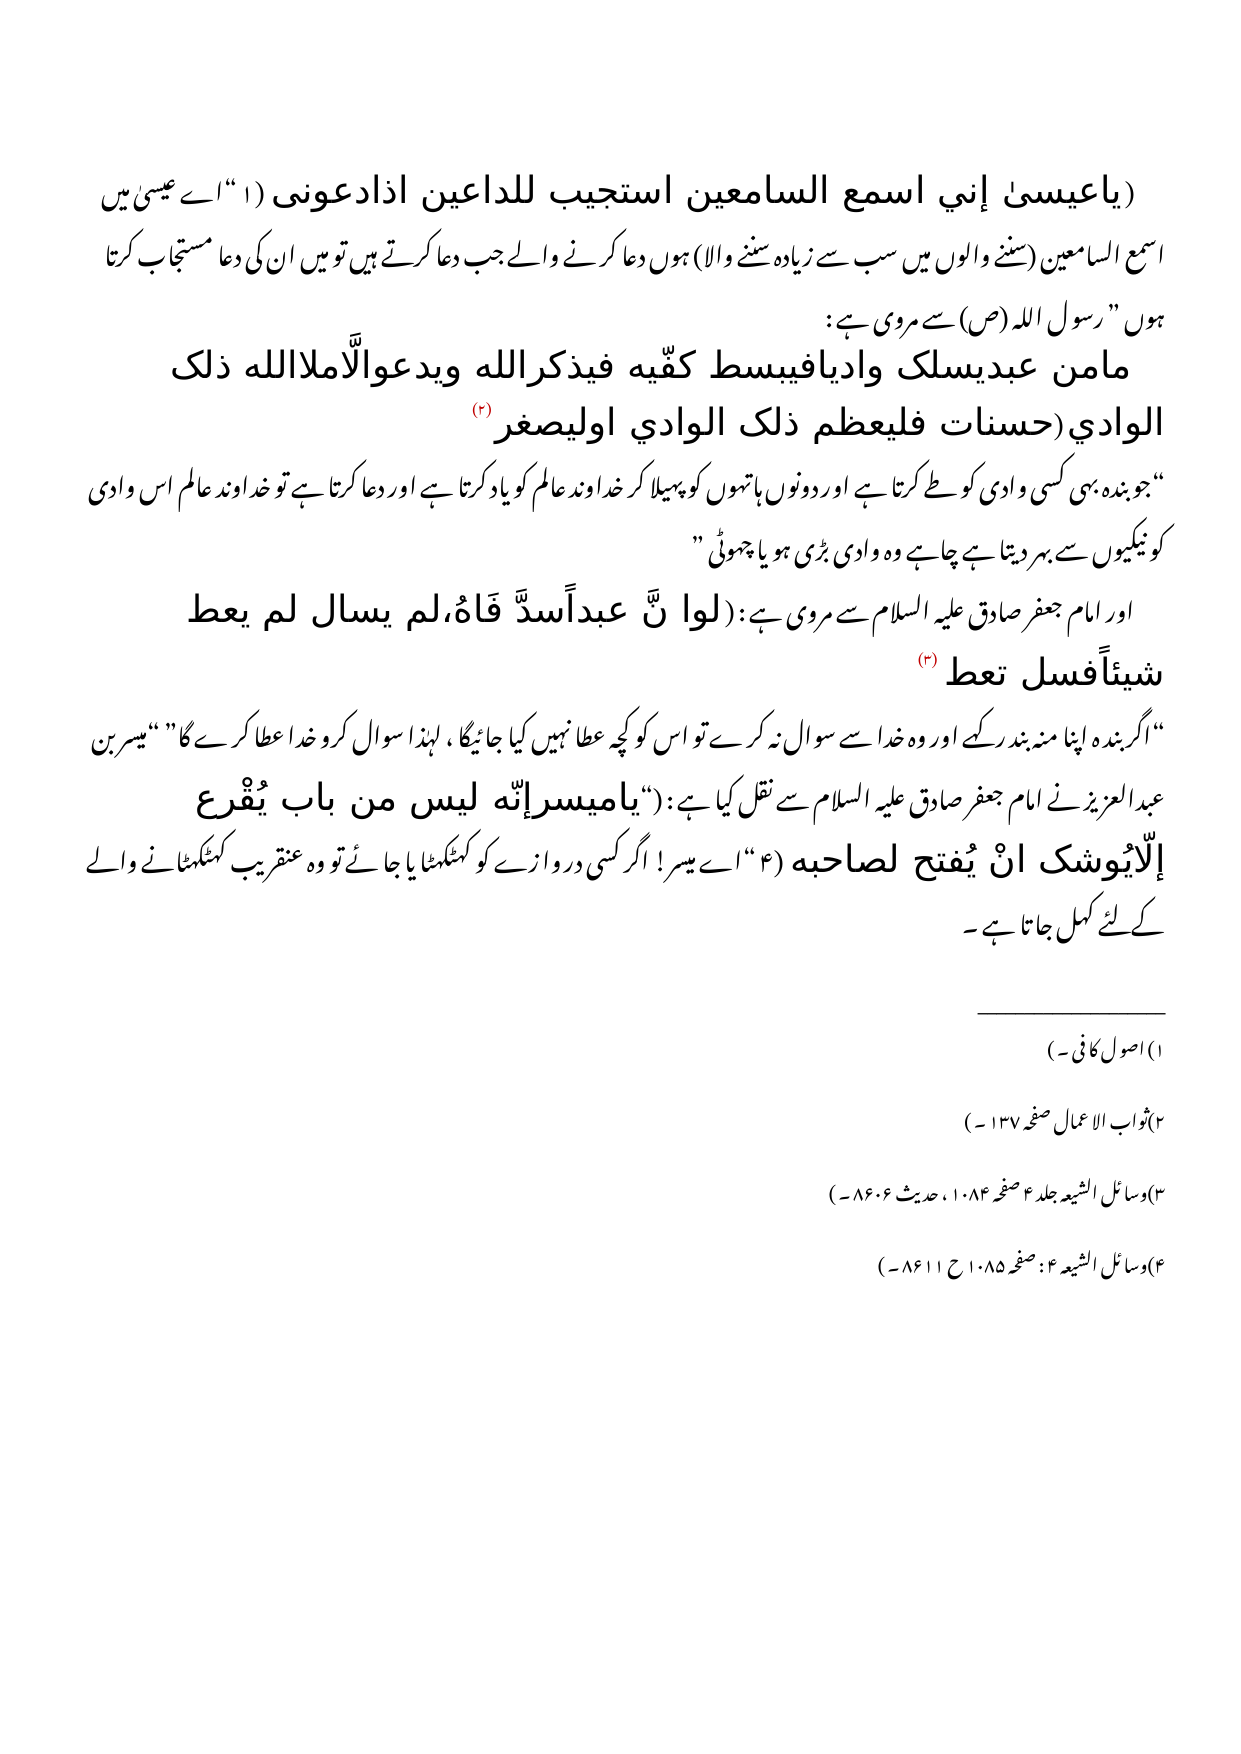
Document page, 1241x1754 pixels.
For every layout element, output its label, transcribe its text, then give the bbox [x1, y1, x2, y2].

text مامن عبدیسلک وادیافيبسط کفّيه فيذکرالله ویدعوالَّاملاالله ذلک الوادي (حسنات فليعظم ذلک الوادي اوليصغر (٢) “جو بندہ بهی کسی وادی کو طے کرتا ہے اور دونوں ہاتهوں کو پهيلا کر خداوند عالم کو یاد کرتا ہے اور دعا کرتا ہے تو خداوند عالم اس وادی کو نيکيوں سے بهر دیتا ہے چاہے وہ وادی بڑی ہو یا چهوڻی ” [75, 344, 1165, 575]
text ٢)ثواب الا عمال صفحہ ١٣٧ ۔ ) [75, 1094, 1165, 1141]
text اور امام جعفر صادق عليہ السلام سے مروی ہے : ( لوا نَّ عبداًسدَّ فَاهُ،لم یسال لم یعط شيئاًفسل تعط (٣) “اگر بند ہ اپنا منه بند رکهے اور وہ خدا سے سوال نہ کر ے تو اس کو کچه عطا نہيں کيا جا ئيگا ، لہٰذا سوال کرو خدا عطا کر ے گا” “ميسر بن عبدالعزیز نے امام جعفر صادق عليہ السلام سے نقل کيا ہے : (“یاميسرإنّه ليس من باب یُقْرع إلّایُوشک انْ یُفتح لصاحبه (۴ “اے ميسر! اگر کسی در وا زے کو کهڻکهڻا یا جا ئے تو وہ عنقریب کهڻکهڻانے والے کےلئے کهل جا تا ہے ۔ [75, 575, 1165, 950]
text ٣)وسا ئل الشيعہ جلد ۴ صفحہ ١٠٨۴ ، حدیث ٨۶٠۶ ۔ ) [75, 1166, 1165, 1212]
text ۴)وسا ئل الشيعہ ۴ : صفحہ ١٠٨۵ ح ٨۶١١ ۔ ) [75, 1237, 1165, 1284]
text ( یاعيسیٰ إني اسمع السامعين استجيب للداعين اذادعونی (١ “اے عيسیٰ ميں اسمع السامعين (سننے والوں ميں سب سے زیادہ سننے والا) ہوں دعا کر نے والے جب دعا کرتے ہيں تو ميں ان کی دعا مستجاب کرتا ہوں ” رسو ل الله (ص) سے مروی ہے : [75, 156, 1165, 344]
text ____________________ ١) اصو ل کا فی ۔ ) [75, 975, 1165, 1069]
